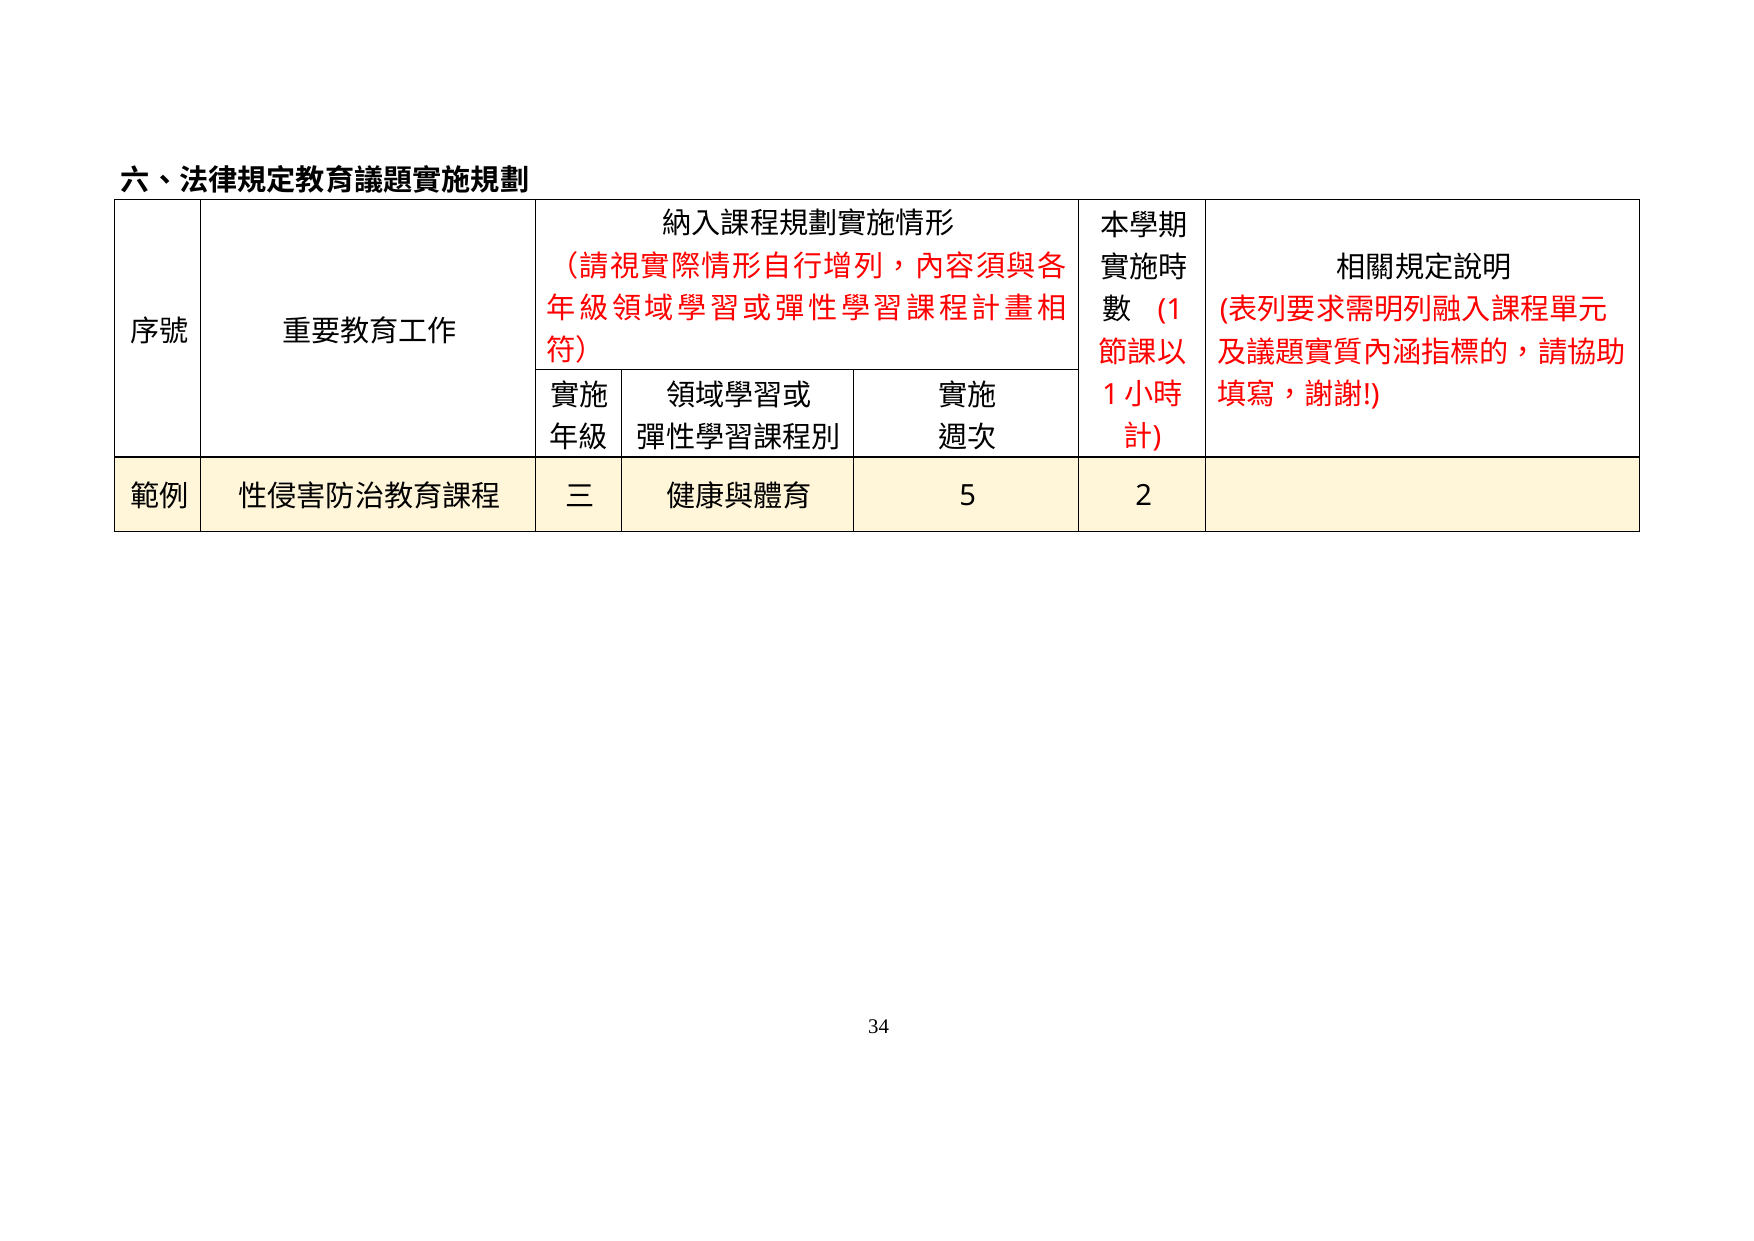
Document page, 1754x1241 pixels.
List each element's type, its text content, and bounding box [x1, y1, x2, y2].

table_cell 三 [536, 458, 621, 531]
text 六、法律規定教育議題實施規劃 [118, 157, 1636, 199]
table_cell 2 [1079, 458, 1205, 531]
table_cell 性侵害防治教育課程 [201, 458, 535, 531]
table_cell 領域學習或 彈性學習課程別 [622, 370, 853, 456]
table_cell 實施 週次 [854, 370, 1078, 456]
table_cell 實施年級 [536, 370, 621, 456]
table_header 序號 [115, 200, 200, 456]
table_cell 範例 [115, 458, 200, 531]
table_header 納入課程規劃實施情形 （請視實際情形自行增列，內容須與各年級領域學習或彈性學習課程計畫相符） [536, 200, 1078, 369]
table_header 本學期 實施時數 (1節課以1小時計) [1079, 200, 1205, 456]
table_header 重要教育工作 [201, 200, 535, 456]
table_cell 5 [854, 458, 1078, 531]
table_cell 健康與體育 [622, 458, 853, 531]
table_header 相關規定說明 (表列要求需明列融入課程單元及議題實質內涵指標的，請協助填寫，謝謝!) [1206, 200, 1639, 456]
table_cell [1206, 458, 1639, 531]
